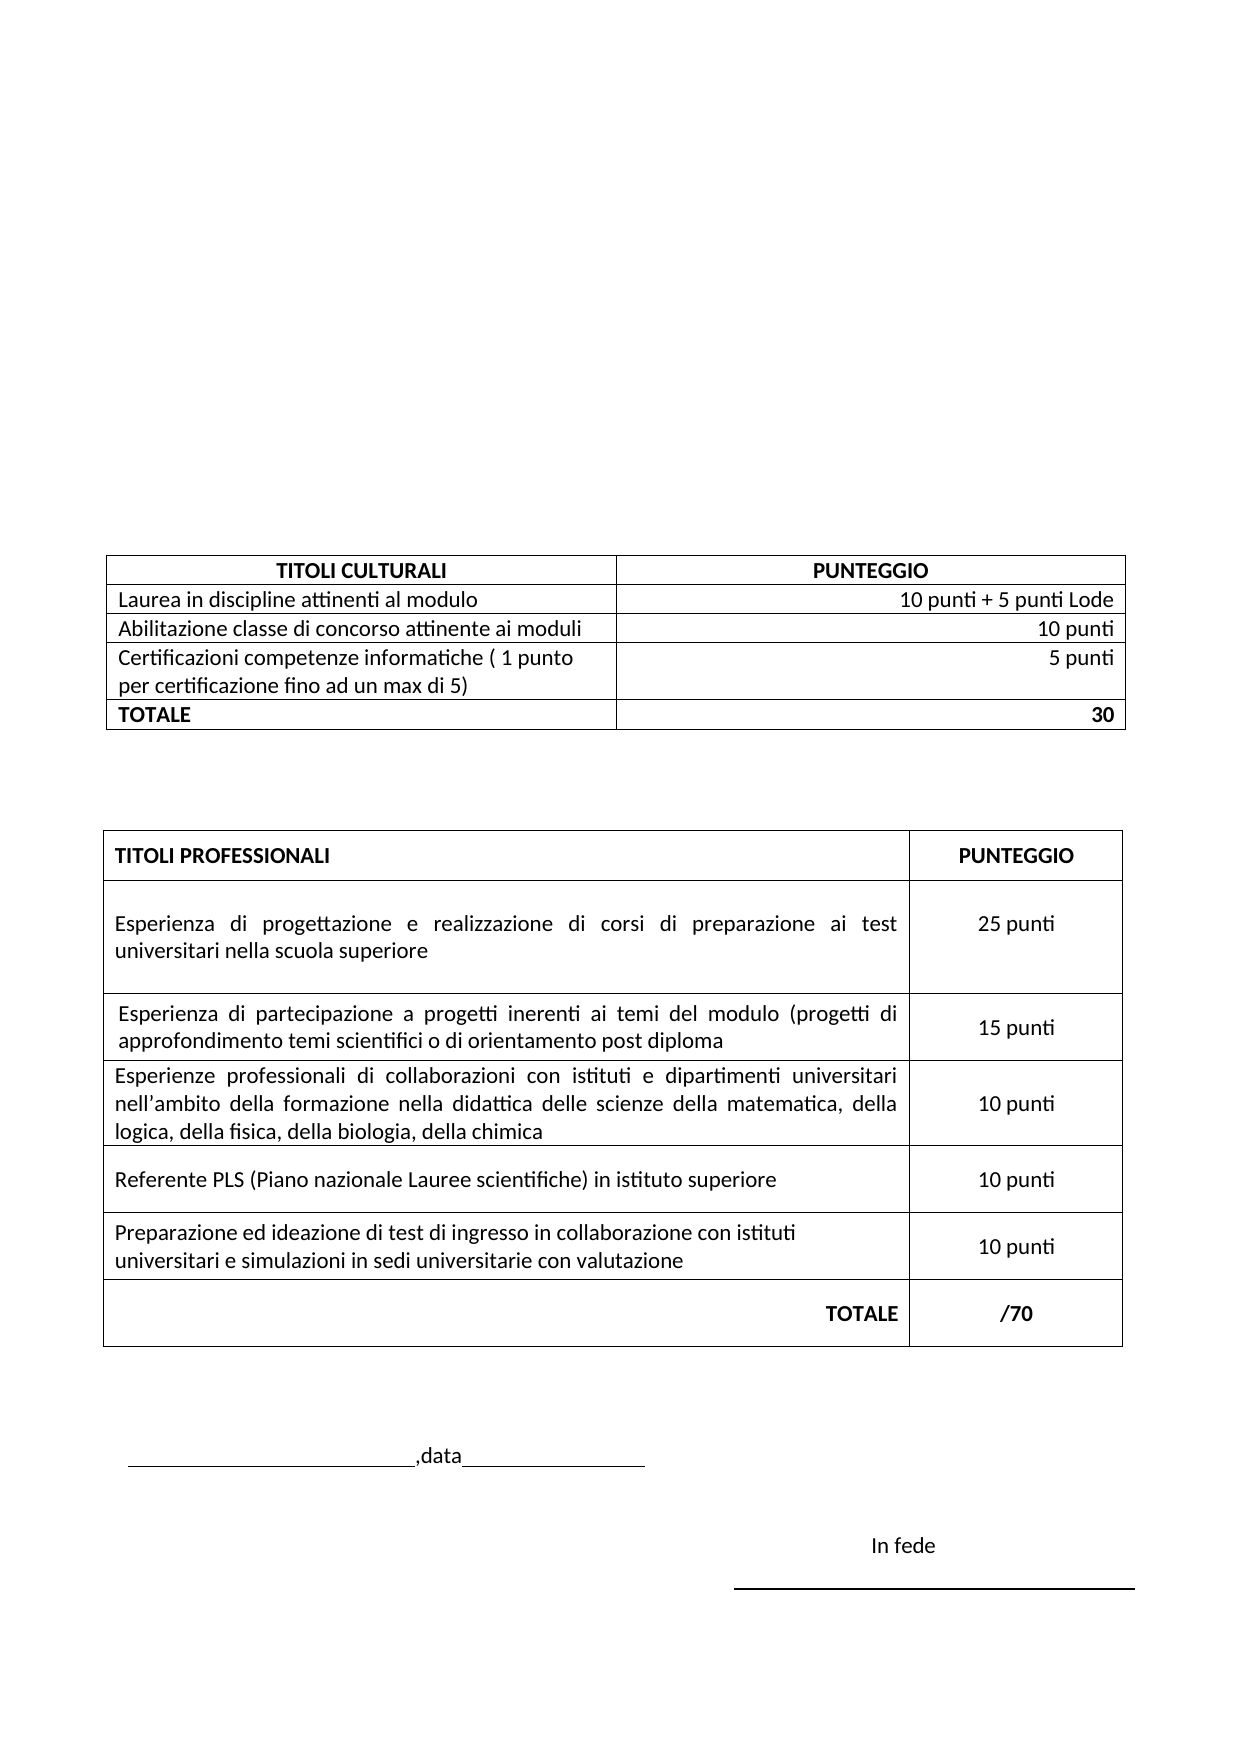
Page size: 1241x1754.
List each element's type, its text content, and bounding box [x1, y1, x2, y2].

table_cell Referente PLS (Piano nazionale Lauree scientifiche) in istituto superiore [104, 1146, 909, 1212]
table_cell TOTALE [104, 1280, 909, 1346]
table_cell TOTALE [107, 700, 616, 728]
table_cell Esperienze professionali di collaborazioni con istituti e dipartimenti universitari nell’ambito della formazione nella didattica delle scienze della matematica, della logica, della fisica, della biologia, della chimica [104, 1061, 909, 1145]
table_header TITOLI PROFESSIONALI [104, 831, 909, 879]
text ,data [128, 1441, 1136, 1469]
table_cell Laurea in discipline attinenti al modulo [107, 585, 616, 613]
table_cell 10 punti [617, 614, 1125, 642]
table_cell Preparazione ed ideazione di test di ingresso in collaborazione con istituti universitari e simulazioni in sedi universitarie con valutazione [104, 1213, 909, 1279]
table_header TITOLI CULTURALI [107, 556, 616, 584]
table_cell 15 punti [910, 994, 1122, 1060]
table_cell Certificazioni competenze informatiche ( 1 punto per certificazione fino ad un max di 5) [107, 643, 616, 699]
table_cell 10 punti + 5 punti Lode [617, 585, 1125, 613]
table_header PUNTEGGIO [910, 831, 1122, 879]
table_cell 10 punti [910, 1213, 1122, 1279]
table_cell 5 punti [617, 643, 1125, 699]
table_cell 30 [617, 700, 1125, 728]
text In fede [106, 1532, 936, 1559]
table_cell 25 punti [910, 881, 1122, 993]
table_cell 10 punti [910, 1061, 1122, 1145]
table_cell Abilitazione classe di concorso attinente ai moduli [107, 614, 616, 642]
table_cell Esperienza di progettazione e realizzazione di corsi di preparazione ai test universitari nella scuola superiore [104, 881, 909, 993]
table_cell 10 punti [910, 1146, 1122, 1212]
table_cell Esperienza di partecipazione a progetti inerenti ai temi del modulo (progetti di approfondimento temi scientifici o di orientamento post diploma [104, 994, 909, 1060]
table_header PUNTEGGIO [617, 556, 1125, 584]
table_cell /70 [910, 1280, 1122, 1346]
